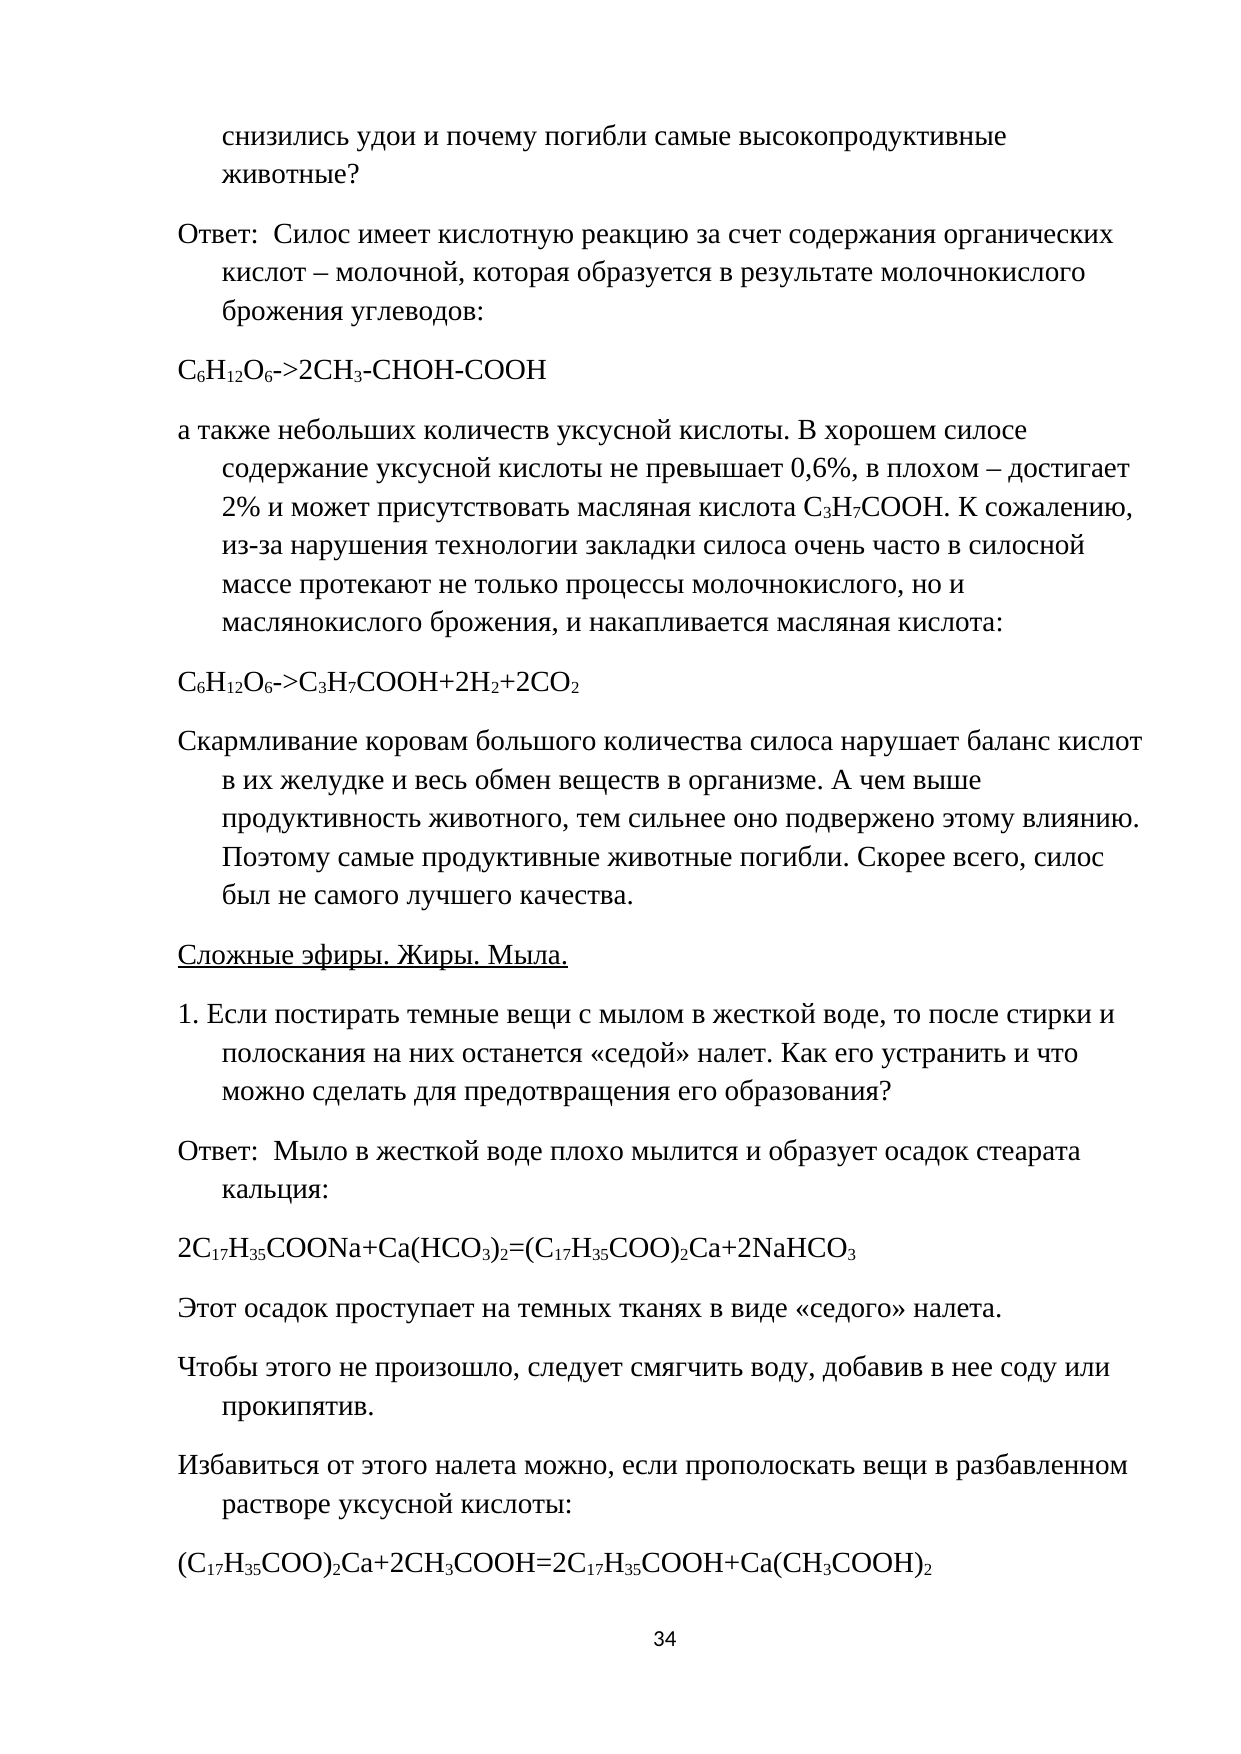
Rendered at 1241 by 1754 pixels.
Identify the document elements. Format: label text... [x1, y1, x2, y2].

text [177, 118, 1152, 190]
text (С17H35COO)2Ca+2CH3COOH=2C17H35COOH+Ca(CH3COOH)2 [177, 1545, 1152, 1579]
text Ответ: Силос имеет кислотную реакцию за счет содержания органических кислот – молочной, которая образуется в результате молочнокислого брожения углеводов: [177, 216, 1152, 327]
text Ответ: Мыло в жесткой воде плохо мылится и образует осадок стеарата кальция: [177, 1133, 1152, 1205]
text Сложные эфиры. Жиры. Мыла. [177, 937, 1152, 970]
text Чтобы этого не произошло, следует смягчить воду, добавив в нее соду или прокипятив. [177, 1349, 1152, 1421]
text С6Н12О6->С3Н7СООН+2Н2+2СО2 [177, 664, 1152, 697]
text Скармливание коровам большого количества силоса нарушает баланс кислот в их желудке и весь обмен веществ в организме. А чем выше продуктивность животного, тем сильнее оно подвержено этому влиянию. Поэтому самые продуктивные животные погибли. Скорее всего, силос был не самого лучшего качества. [177, 723, 1152, 911]
text Этот осадок проступает на темных тканях в виде «седого» налета. [177, 1290, 1152, 1323]
text 1. Если постирать темные вещи с мылом в жесткой воде, то после стирки и полоскания на них останется «седой» налет. Как его устранить и что можно сделать для предотвращения его образования? [177, 996, 1152, 1107]
text С6Н12О6->2СН3-СНОН-СООН [177, 352, 1152, 386]
text Избавиться от этого налета можно, если прополоскать вещи в разбавленном растворе уксусной кислоты: [177, 1447, 1152, 1519]
text 2C17H35COONa+Ca(HCO3)2=(C17H35COO)2Ca+2NaHCO3 [177, 1231, 1152, 1264]
text а также небольших количеств уксусной кислоты. В хорошем силосе содержание уксусной кислоты не превышает 0,6%, в плохом – достигает 2% и может присутствовать масляная кислота С3Н7СООН. К сожалению, из-за нарушения технологии закладки силоса очень часто в силосной массе протекают не только процессы молочнокислого, но и маслянокислого брожения, и накапливается масляная кислота: [177, 412, 1152, 638]
